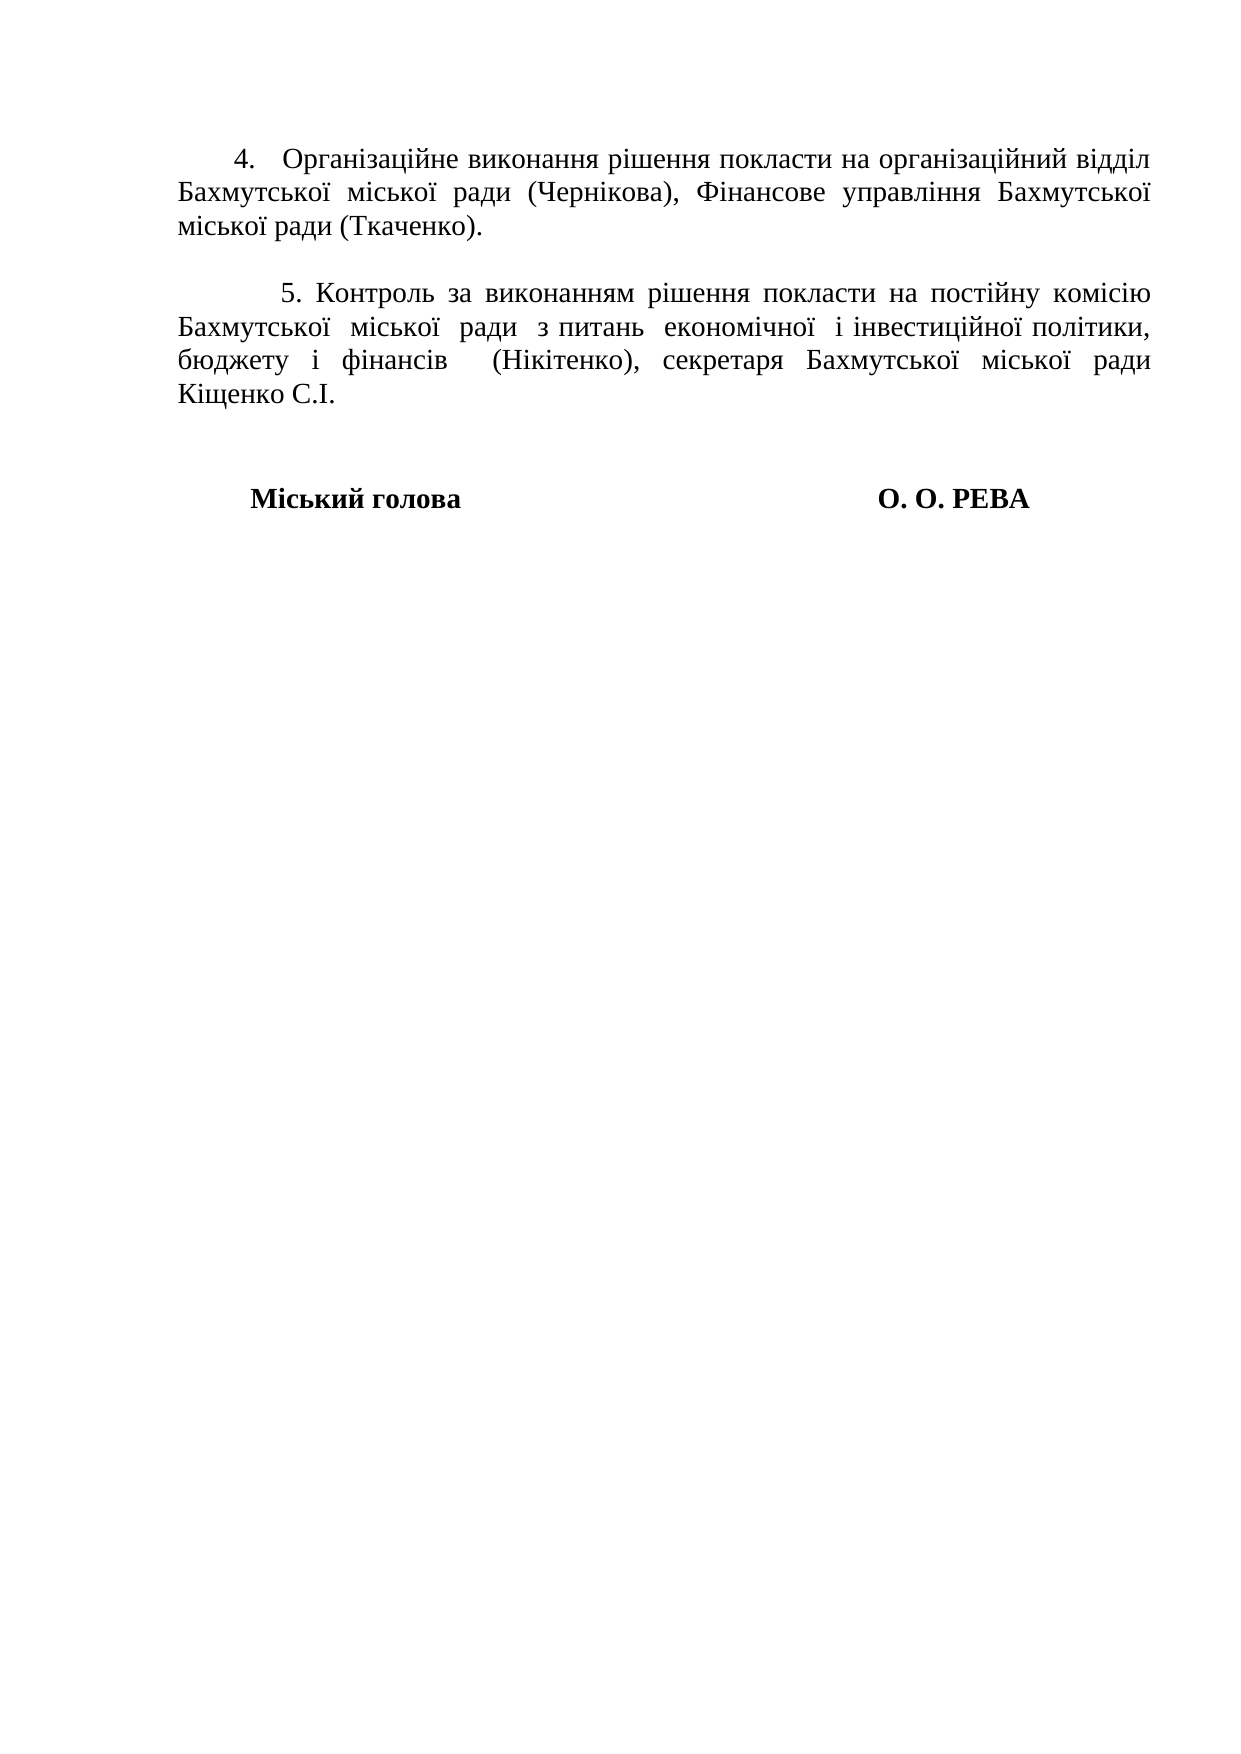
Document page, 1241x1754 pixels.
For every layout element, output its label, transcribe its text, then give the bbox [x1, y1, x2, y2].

text 5. Контроль за виконанням рішення покласти на постійну комісію Бахмутської міської ради з питань економічної і інвестиційної політики, бюджету і фінансів (Нікітенко), секретаря Бахмутської міської ради Кіщенко С.І. [177, 275, 1152, 409]
subtitle Міський голова О. О. РЕВА [177, 481, 1152, 515]
text 4. Організаційне виконання рішення покласти на організаційний відділ Бахмутської міської ради (Чернікова), Фінансове управління Бахмутської міської ради (Ткаченко). [177, 141, 1152, 242]
